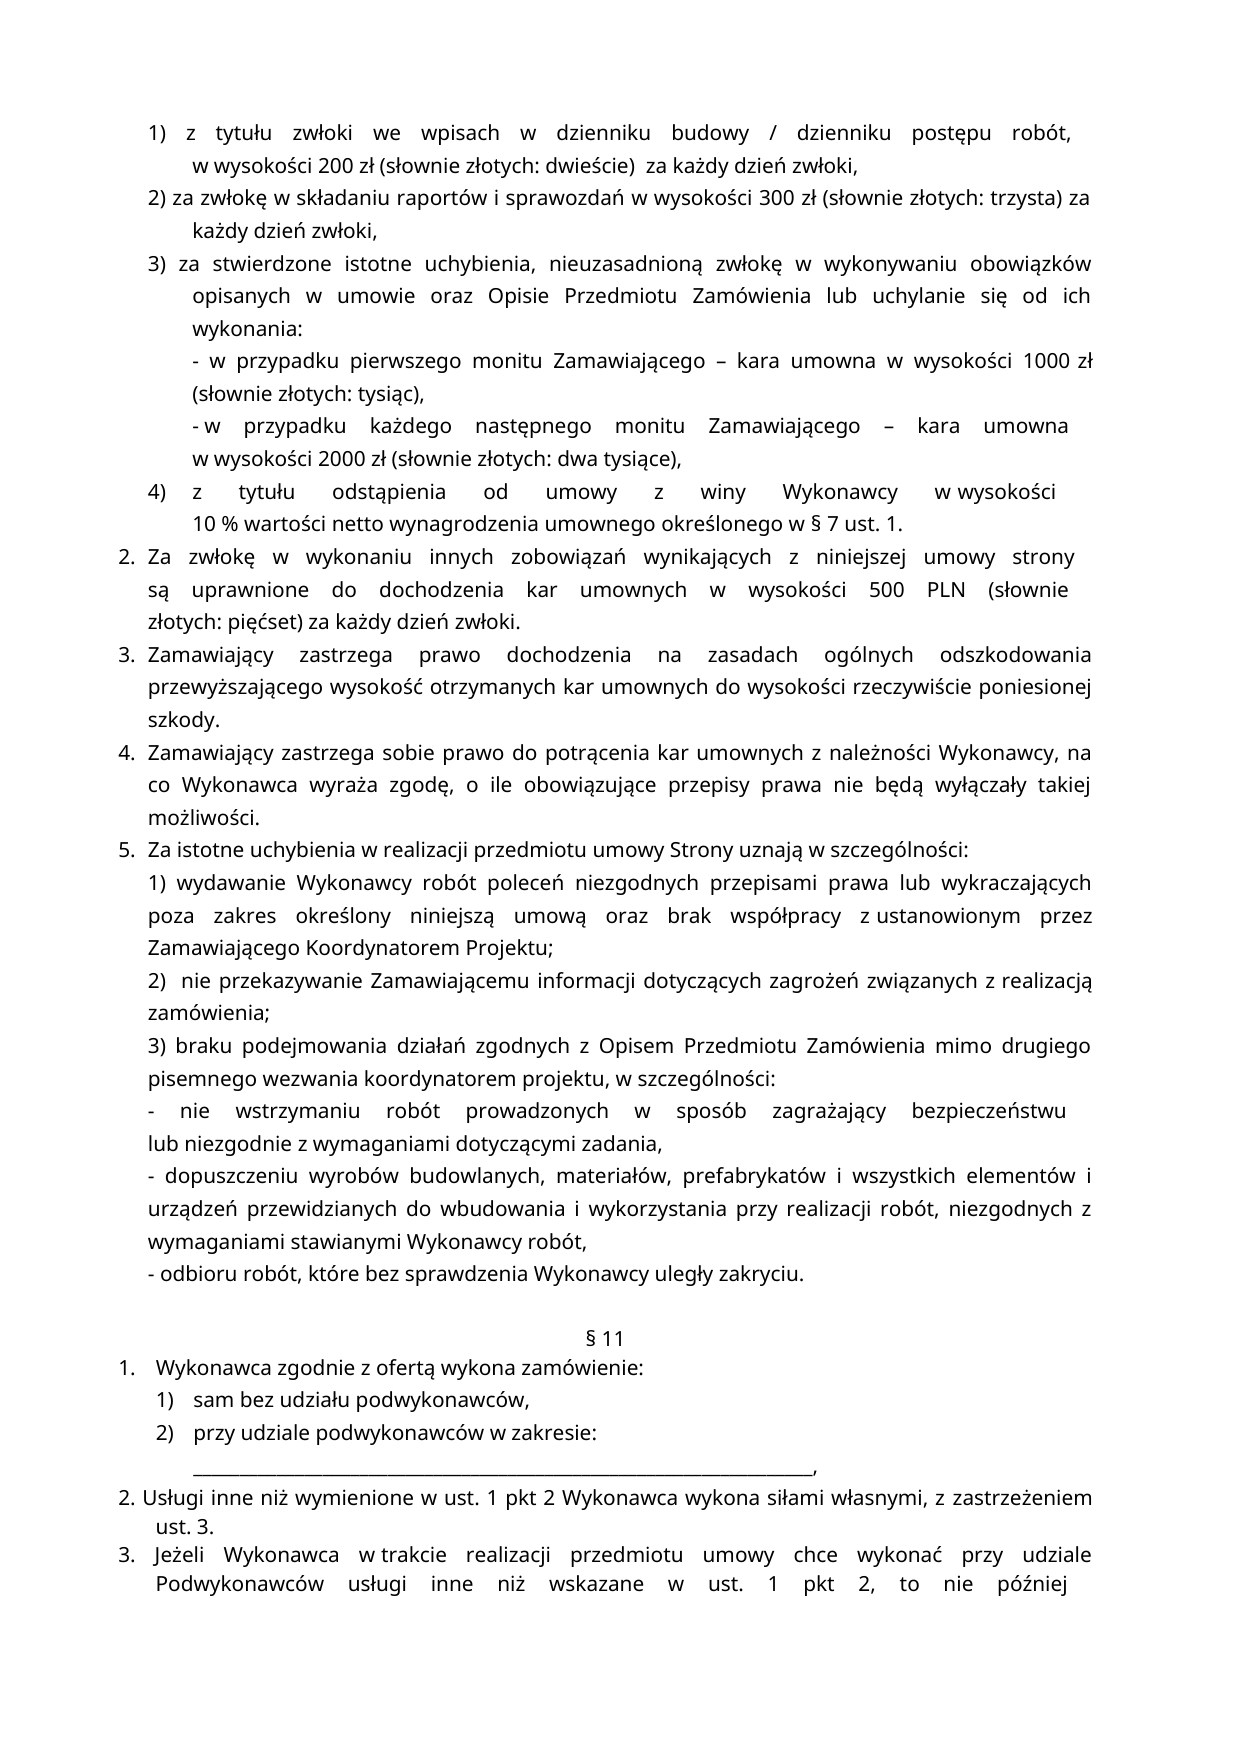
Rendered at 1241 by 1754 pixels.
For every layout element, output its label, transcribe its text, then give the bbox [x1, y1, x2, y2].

text - w przypadku pierwszego monitu Zamawiającego – kara umowna w wysokości 1000 zł (słownie złotych: tysiąc), [148, 346, 1093, 407]
list Zamawiający zastrzega prawo dochodzenia na zasadach ogólnych odszkodowania przewyższającego wysokość otrzymanych kar umownych do wysokości rzeczywiście poniesionej szkody. [118, 640, 1093, 733]
text - nie wstrzymaniu robót prowadzonych w sposób zagrażający bezpieczeństwu lub niezgodnie z wymaganiami dotyczącymi zadania, [148, 1096, 1093, 1157]
list Zamawiający zastrzega sobie prawo do potrącenia kar umownych z należności Wykonawcy, na co Wykonawca wyraża zgodę, o ile obowiązujące przepisy prawa nie będą wyłączały takiej możliwości. [118, 738, 1093, 831]
text 1) wydawanie Wykonawcy robót poleceń niezgodnych przepisami prawa lub wykraczających poza zakres określony niniejszą umową oraz brak współpracy z ustanowionym przez Zamawiającego Koordynatorem Projektu; [148, 868, 1093, 962]
list Za istotne uchybienia w realizacji przedmiotu umowy Strony uznają w szczególności: [118, 836, 1093, 864]
text 3) braku podejmowania działań zgodnych z Opisem Przedmiotu Zamówienia mimo drugiego pisemnego wezwania koordynatorem projektu, w szczególności: [148, 1031, 1093, 1092]
text 2) za zwłokę w składaniu raportów i sprawozdań w wysokości 300 zł (słownie złotych: trzysta) za każdy dzień zwłoki, [148, 183, 1093, 244]
list sam bez udziału podwykonawców, [156, 1386, 1093, 1414]
text 2. Usługi inne niż wymienione w ust. 1 pkt 2 Wykonawca wykona siłami własnymi, z zastrzeżeniem ust. 3. [118, 1483, 1093, 1540]
list Wykonawca zgodnie z ofertą wykona zamówienie: [118, 1353, 1093, 1381]
text - dopuszczeniu wyrobów budowlanych, materiałów, prefabrykatów i wszystkich elementów i urządzeń przewidzianych do wbudowania i wykorzystania przy realizacji robót, niezgodnych z wymaganiami stawianymi Wykonawcy robót, [148, 1162, 1093, 1255]
text 2) nie przekazywanie Zamawiającemu informacji dotyczących zagrożeń związanych z realizacją zamówienia; [148, 966, 1093, 1027]
list przy udziale podwykonawców w zakresie: ___________________________________________________________________, [156, 1418, 1093, 1479]
list Za zwłokę w wykonaniu innych zobowiązań wynikających z niniejszej umowy strony są uprawnione do dochodzenia kar umownych w wysokości 500 PLN (słownie złotych: pięćset) za każdy dzień zwłoki. [118, 542, 1093, 636]
text § 11 [118, 1324, 1093, 1353]
list z tytułu odstąpienia od umowy z winy Wykonawcy w wysokości 10 % wartości netto wynagrodzenia umownego określonego w § 7 ust. 1. [148, 477, 1093, 538]
text 1) z tytułu zwłoki we wpisach w dzienniku budowy / dzienniku postępu robót, w wysokości 200 zł (słownie złotych: dwieście) za każdy dzień zwłoki, [148, 118, 1093, 179]
text - w przypadku każdego następnego monitu Zamawiającego – kara umowna w wysokości 2000 zł (słownie złotych: dwa tysiące), [148, 412, 1093, 473]
text - odbioru robót, które bez sprawdzenia Wykonawcy uległy zakryciu. [148, 1259, 1093, 1288]
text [118, 1540, 1093, 1597]
text 3) za stwierdzone istotne uchybienia, nieuzasadnioną zwłokę w wykonywaniu obowiązków opisanych w umowie oraz Opisie Przedmiotu Zamówienia lub uchylanie się od ich wykonania: [148, 249, 1093, 342]
